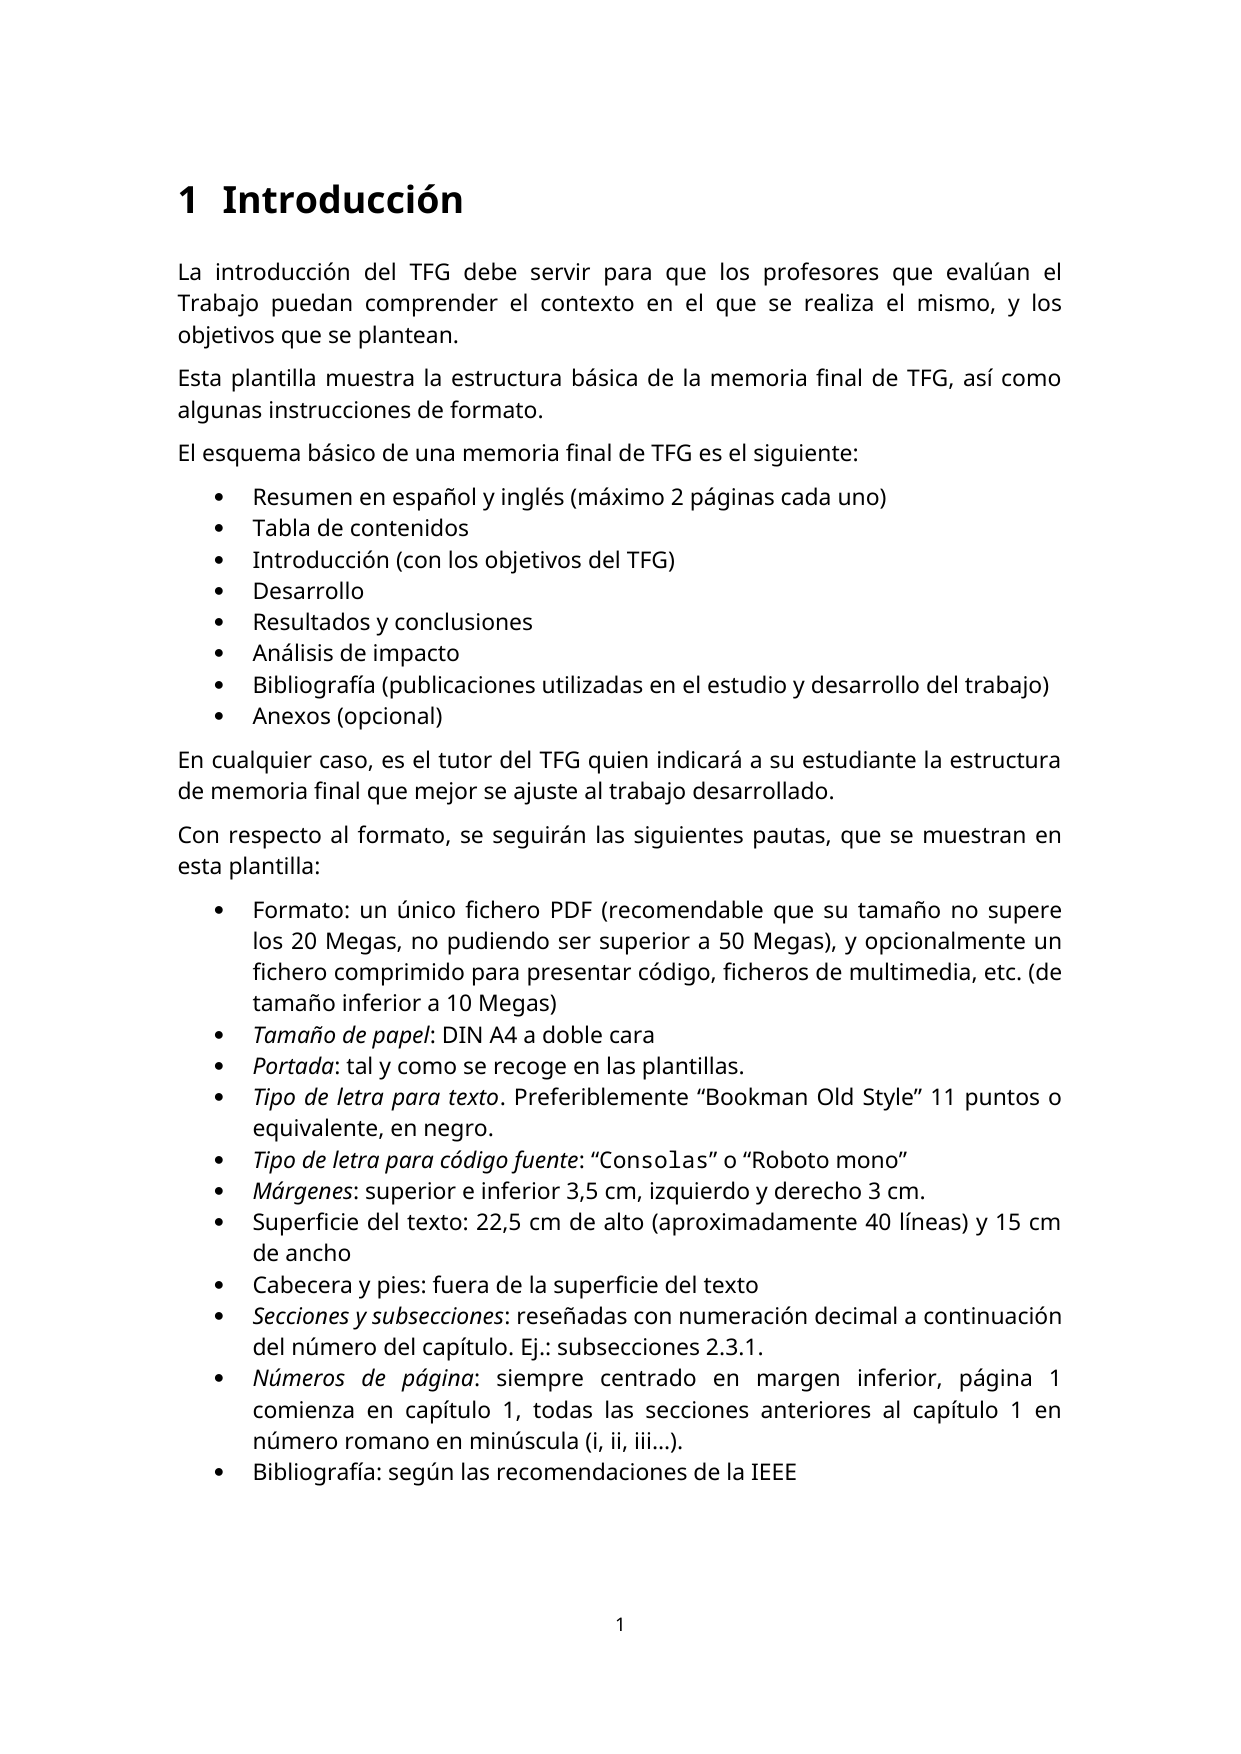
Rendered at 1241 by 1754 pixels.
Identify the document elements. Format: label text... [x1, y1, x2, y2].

text En cualquier caso, es el tutor del TFG quien indicará a su estudiante la estructura de memoria final que mejor se ajuste al trabajo desarrollado. [177, 743, 1063, 806]
list Márgenes: superior e inferior 3,5 cm, izquierdo y derecho 3 cm. [215, 1175, 1063, 1206]
list Desarrollo [215, 575, 1063, 606]
text Esta plantilla muestra la estructura básica de la memoria final de TFG, así como algunas instrucciones de formato. [177, 362, 1063, 425]
list Tabla de contenidos [215, 512, 1063, 543]
list Bibliografía: según las recomendaciones de la IEEE [215, 1456, 1063, 1487]
list Números de página: siempre centrado en margen inferior, página 1 comienza en capítulo 1, todas las secciones anteriores al capítulo 1 en número romano en minúscula (i, ii, iii…). [215, 1362, 1063, 1456]
text La introducción del TFG debe servir para que los profesores que evalúan el Trabajo puedan comprender el contexto en el que se realiza el mismo, y los objetivos que se plantean. [177, 256, 1063, 350]
list Secciones y subsecciones: reseñadas con numeración decimal a continuación del número del capítulo. Ej.: subsecciones 2.3.1. [215, 1300, 1063, 1362]
list Formato: un único fichero PDF (recomendable que su tamaño no supere los 20 Megas, no pudiendo ser superior a 50 Megas), y opcionalmente un fichero comprimido para presentar código, ficheros de multimedia, etc. (de tamaño inferior a 10 Megas) [215, 893, 1063, 1018]
subtitle Introducción [177, 174, 1063, 225]
text Con respecto al formato, se seguirán las siguientes pautas, que se muestran en esta plantilla: [177, 818, 1063, 881]
list Portada: tal y como se recoge en las plantillas. [215, 1050, 1063, 1081]
list Introducción (con los objetivos del TFG) [215, 543, 1063, 575]
list Tipo de letra para código fuente: “Consolas” o “Roboto mono” [215, 1143, 1063, 1175]
list Resultados y conclusiones [215, 606, 1063, 637]
list Resumen en español y inglés (máximo 2 páginas cada uno) [215, 481, 1063, 512]
list Anexos (opcional) [215, 700, 1063, 731]
text El esquema básico de una memoria final de TFG es el siguiente: [177, 437, 1063, 468]
list Cabecera y pies: fuera de la superficie del texto [215, 1268, 1063, 1300]
list Bibliografía (publicaciones utilizadas en el estudio y desarrollo del trabajo) [215, 668, 1063, 700]
list Superficie del texto: 22,5 cm de alto (aproximadamente 40 líneas) y 15 cm de ancho [215, 1206, 1063, 1268]
list Análisis de impacto [215, 637, 1063, 668]
list Tipo de letra para texto. Preferiblemente “Bookman Old Style” 11 puntos o equivalente, en negro. [215, 1081, 1063, 1143]
list Tamaño de papel: DIN A4 a doble cara [215, 1018, 1063, 1050]
